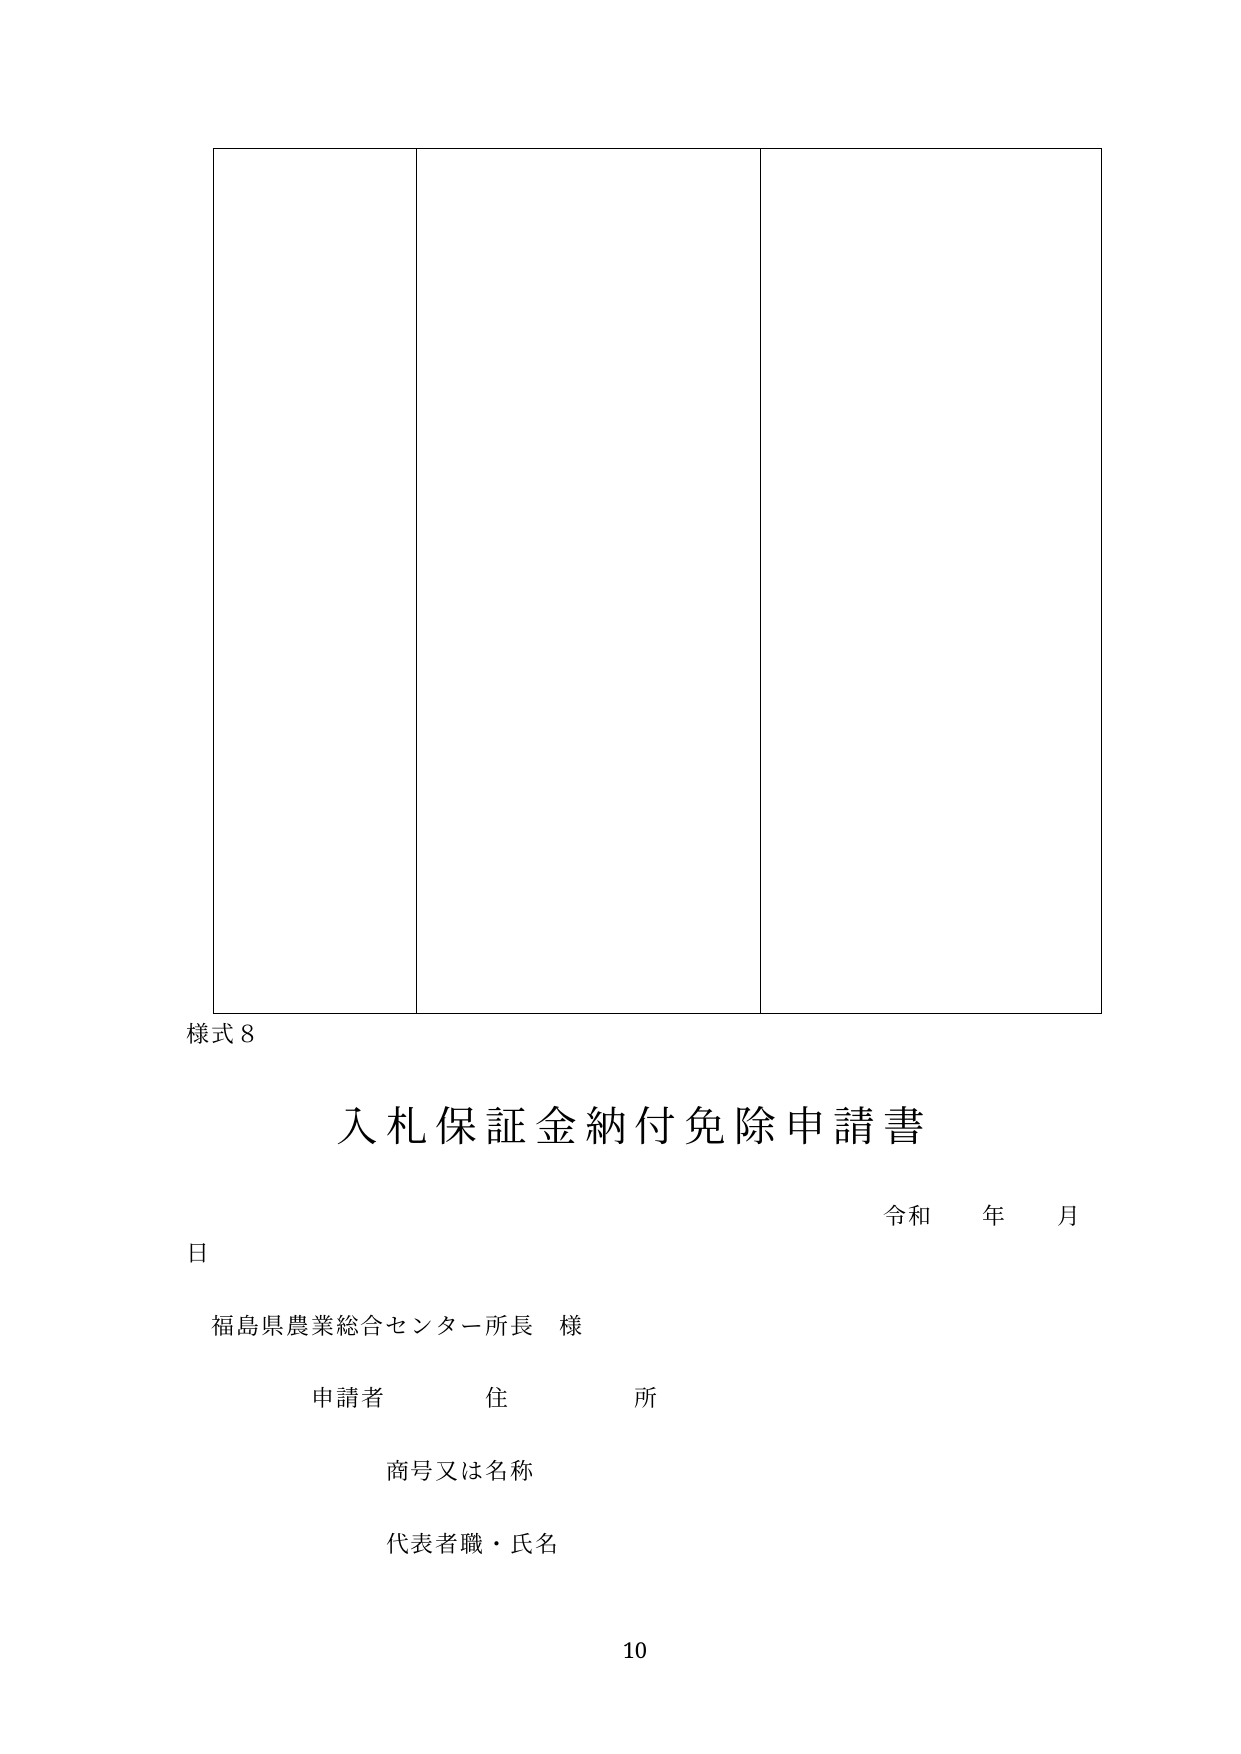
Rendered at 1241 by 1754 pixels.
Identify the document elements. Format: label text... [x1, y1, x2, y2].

text 申請者 住 所 [187, 1379, 1083, 1415]
text 様式８ [187, 1014, 1083, 1051]
text 商号又は名称 [187, 1452, 1083, 1488]
text 代表者職・氏名 [187, 1525, 1083, 1561]
text 入札保証金納付免除申請書 [187, 1087, 1083, 1160]
table_cell [214, 149, 416, 1013]
text 福島県農業総合センター所長 様 [187, 1306, 1083, 1342]
table_cell [417, 149, 760, 1013]
table_cell [761, 149, 1101, 1013]
text 令和 年 月 日 [187, 1197, 1083, 1269]
